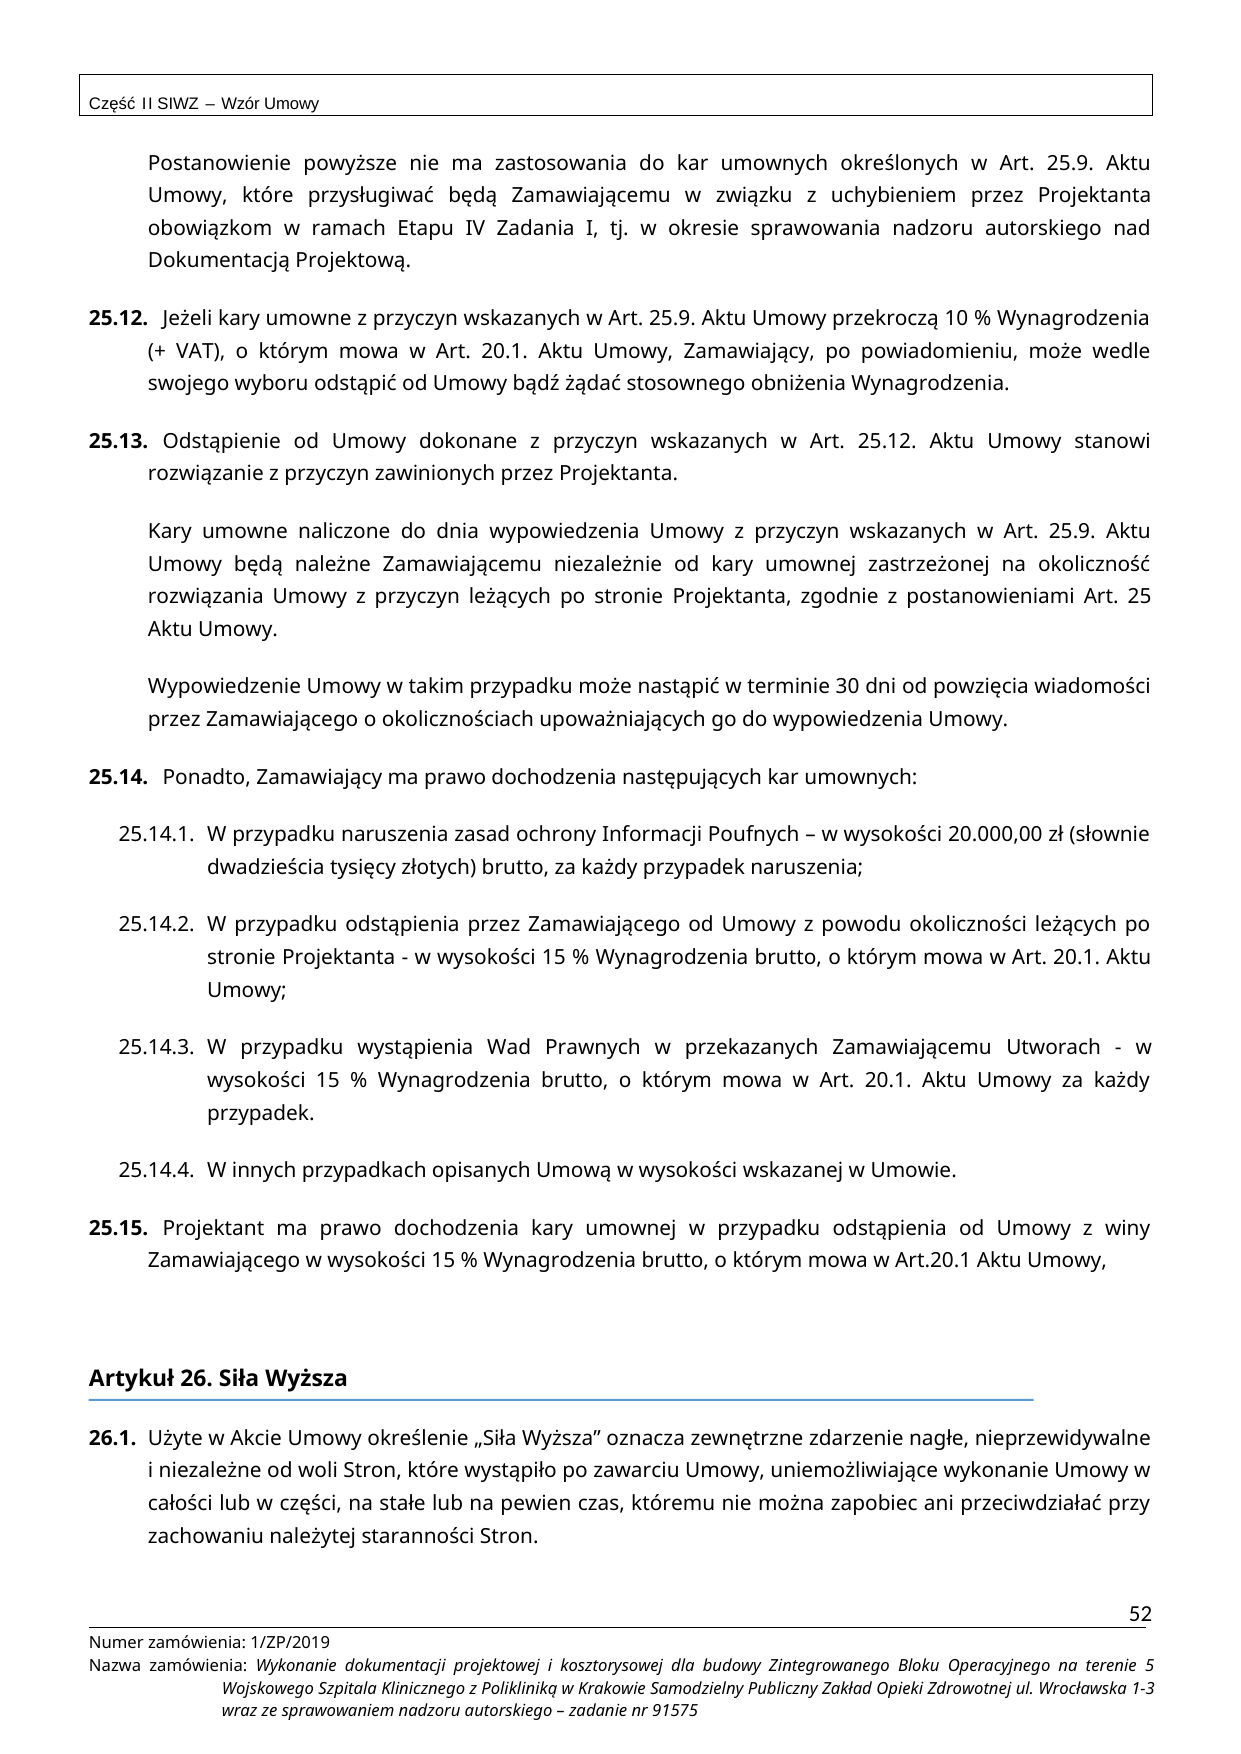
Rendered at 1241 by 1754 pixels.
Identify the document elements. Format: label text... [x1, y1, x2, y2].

list W przypadku wystąpienia Wad Prawnych w przekazanych Zamawiającemu Utworach - w wysokości 15 % Wynagrodzenia brutto, o którym mowa w Art. 20.1. Aktu Umowy za każdy przypadek. [118, 1032, 1152, 1126]
list Projektant ma prawo dochodzenia kary umownej w przypadku odstąpienia od Umowy z winy Zamawiającego w wysokości 15 % Wynagrodzenia brutto, o którym mowa w Art.20.1 Aktu Umowy, [89, 1213, 1152, 1274]
list Jeżeli kary umowne z przyczyn wskazanych w Art. 25.9. Aktu Umowy przekroczą 10 % Wynagrodzenia (+ VAT), o którym mowa w Art. 20.1. Aktu Umowy, Zamawiający, po powiadomieniu, może wedle swojego wyboru odstąpić od Umowy bądź żądać stosownego obniżenia Wynagrodzenia. [89, 303, 1152, 397]
list W innych przypadkach opisanych Umową w wysokości wskazanej w Umowie. [118, 1155, 1152, 1184]
list W przypadku naruszenia zasad ochrony Informacji Poufnych – w wysokości 20.000,00 zł (słownie dwadzieścia tysięcy złotych) brutto, za każdy przypadek naruszenia; [118, 819, 1152, 880]
list Ponadto, Zamawiający ma prawo dochodzenia następujących kar umownych: [89, 762, 1152, 790]
list Kary umowne naliczone do dnia wypowiedzenia Umowy z przyczyn wskazanych w Art. 25.9. Aktu Umowy będą należne Zamawiającemu niezależnie od kary umownej zastrzeżonej na okoliczność rozwiązania Umowy z przyczyn leżących po stronie Projektanta, zgodnie z postanowieniami Art. 25 Aktu Umowy. [148, 516, 1152, 642]
list Wypowiedzenie Umowy w takim przypadku może nastąpić w terminie 30 dni od powzięcia wiadomości przez Zamawiającego o okolicznościach upoważniających go do wypowiedzenia Umowy. [148, 672, 1152, 733]
list Odstąpienie od Umowy dokonane z przyczyn wskazanych w Art. 25.12. Aktu Umowy stanowi rozwiązanie z przyczyn zawinionych przez Projektanta. [89, 426, 1152, 487]
subtitle Artykuł 26. Siła Wyższa [89, 1362, 1152, 1393]
list Użyte w Akcie Umowy określenie „Siła Wyższa” oznacza zewnętrzne zdarzenie nagłe, nieprzewidywalne i niezależne od woli Stron, które wystąpiło po zawarciu Umowy, uniemożliwiające wykonanie Umowy w całości lub w części, na stałe lub na pewien czas, któremu nie można zapobiec ani przeciwdziałać przy zachowaniu należytej staranności Stron. [89, 1423, 1152, 1549]
list W przypadku odstąpienia przez Zamawiającego od Umowy z powodu okoliczności leżących po stronie Projektanta - w wysokości 15 % Wynagrodzenia brutto, o którym mowa w Art. 20.1. Aktu Umowy; [118, 909, 1152, 1003]
list Postanowienie powyższe nie ma zastosowania do kar umownych określonych w Art. 25.9. Aktu Umowy, które przysługiwać będą Zamawiającemu w związku z uchybieniem przez Projektanta obowiązkom w ramach Etapu IV Zadania I, tj. w okresie sprawowania nadzoru autorskiego nad Dokumentacją Projektową. [148, 148, 1152, 274]
